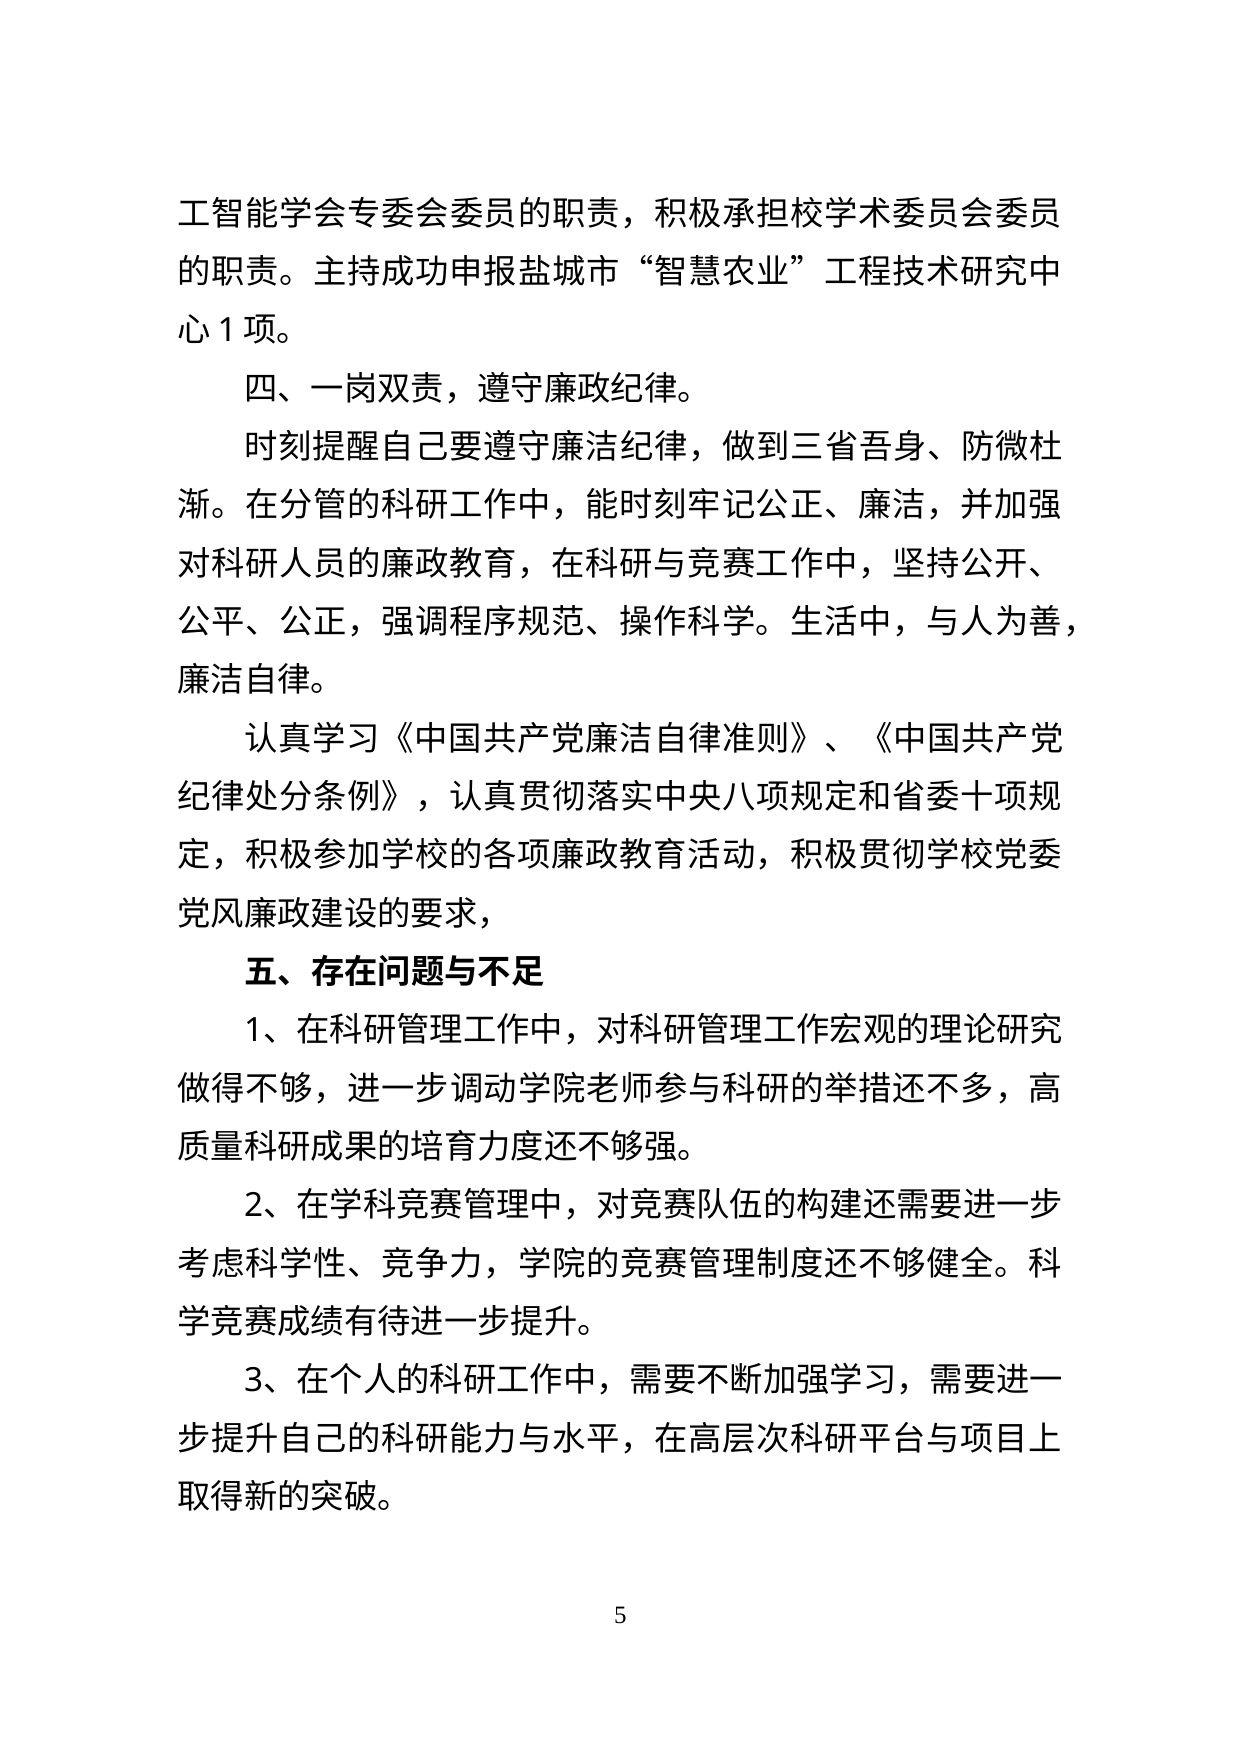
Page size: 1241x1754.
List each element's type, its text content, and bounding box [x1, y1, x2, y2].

text 时刻提醒自己要遵守廉洁纪律，做到三省吾身、防微杜渐。在分管的科研工作中，能时刻牢记公正、廉洁，并加强对科研人员的廉政教育，在科研与竞赛工作中，坚持公开、公平、公正，强调程序规范、操作科学。生活中，与人为善，廉洁自律。 [177, 412, 1063, 703]
text 3、在个人的科研工作中，需要不断加强学习，需要进一步提升自己的科研能力与水平，在高层次科研平台与项目上取得新的突破。 [177, 1345, 1063, 1520]
text 认真学习《中国共产党廉洁自律准则》、《中国共产党纪律处分条例》，认真贯彻落实中央八项规定和省委十项规定，积极参加学校的各项廉政教育活动，积极贯彻学校党委党风廉政建设的要求， [177, 703, 1063, 937]
text 四、一岗双责，遵守廉政纪律。 [177, 353, 1063, 412]
text 五、存在问题与不足 [177, 937, 1063, 995]
text 2、在学科竞赛管理中，对竞赛队伍的构建还需要进一步考虑科学性、竞争力，学院的竞赛管理制度还不够健全。科学竞赛成绩有待进一步提升。 [177, 1170, 1063, 1345]
text 1、在科研管理工作中，对科研管理工作宏观的理论研究做得不够，进一步调动学院老师参与科研的举措还不多，高质量科研成果的培育力度还不够强。 [177, 995, 1063, 1170]
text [177, 178, 1063, 353]
